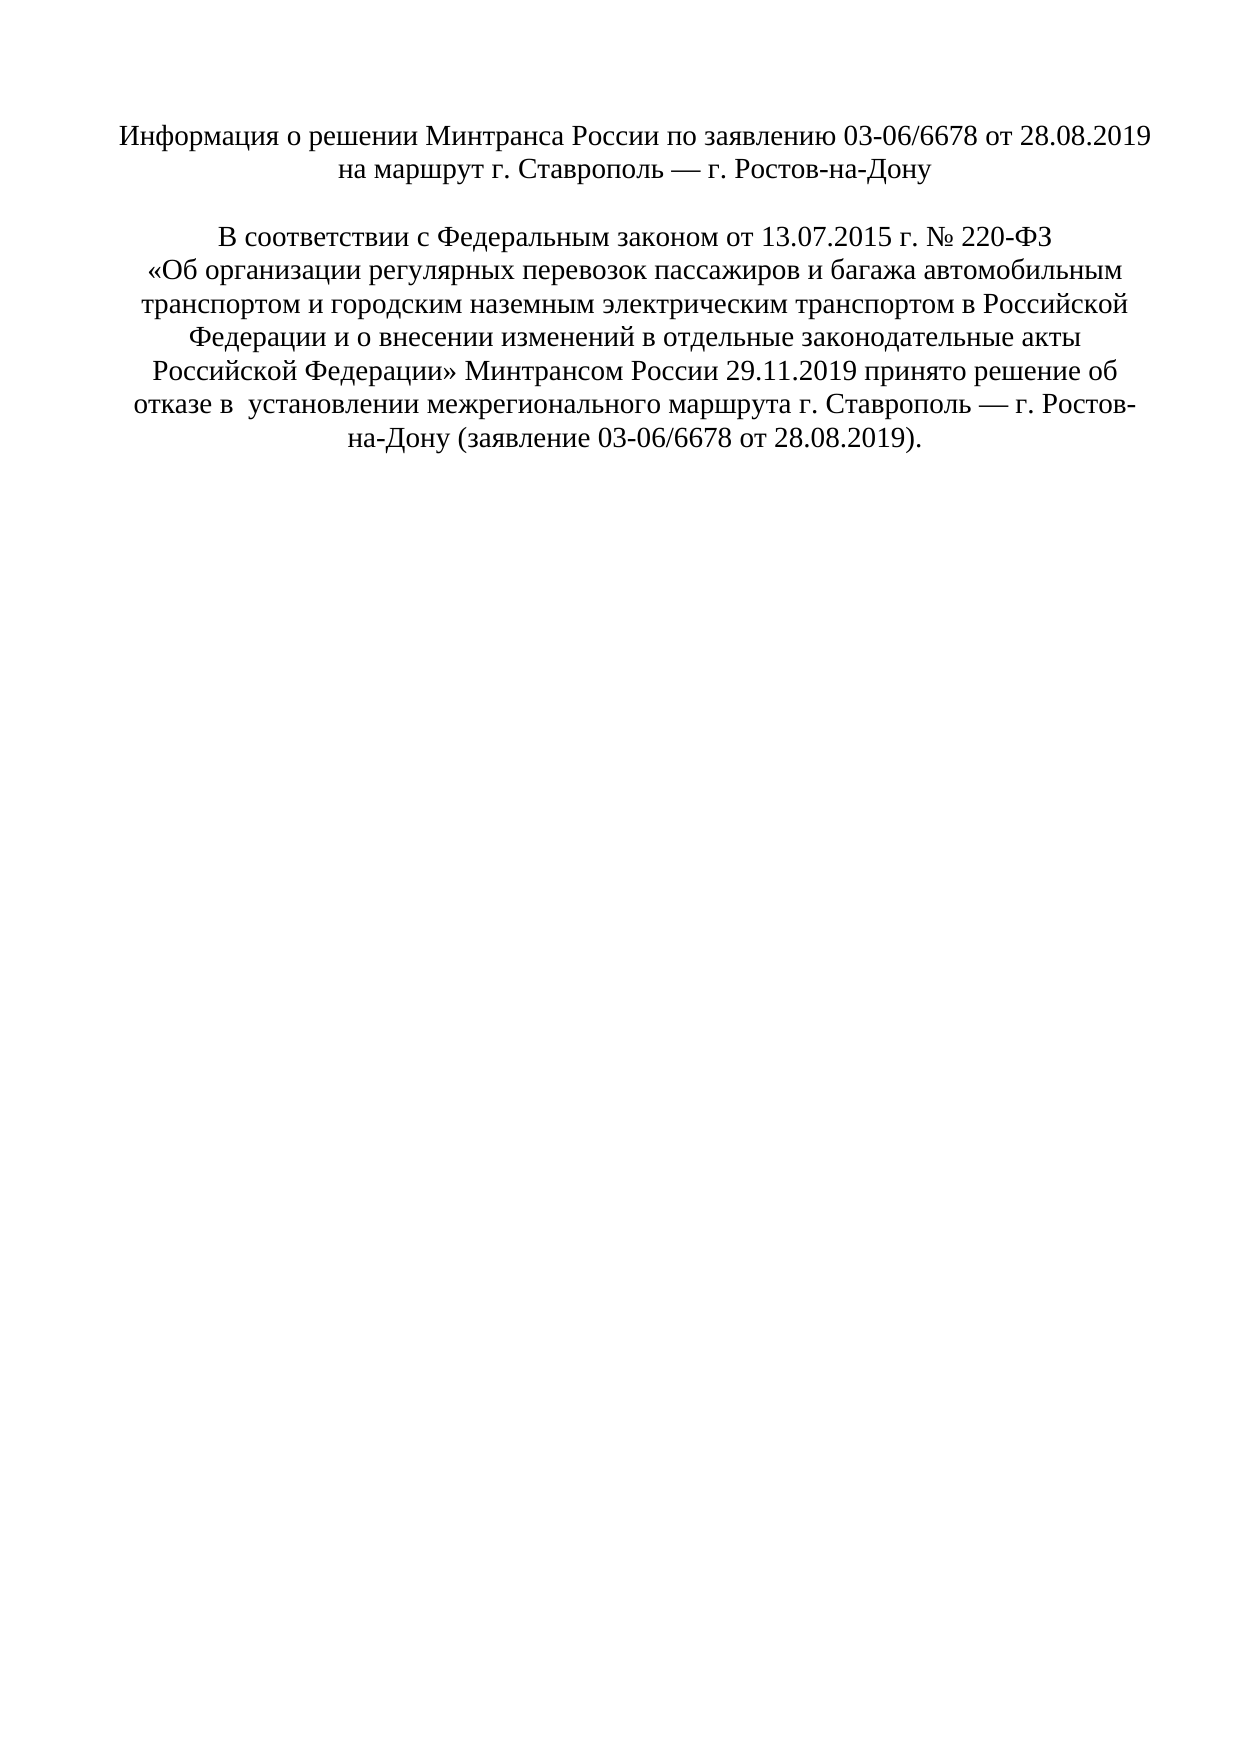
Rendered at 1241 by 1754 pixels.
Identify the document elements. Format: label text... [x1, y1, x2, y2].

text Информация о решении Минтранса России по заявлению 03-06/6678 от 28.08.2019 на маршрут г. Ставрополь — г. Ростов-на-Дону [118, 118, 1152, 185]
text В соответствии с Федеральным законом от 13.07.2015 г. № 220-ФЗ «Об организации регулярных перевозок пассажиров и багажа автомобильным транспортом и городским наземным электрическим транспортом в Российской Федерации и о внесении изменений в отдельные законодательные акты Российской Федерации» Минтрансом России 29.11.2019 принято решение об отказе в установлении межрегионального маршрута г. Ставрополь — г. Ростов-на-Дону (заявление 03-06/6678 от 28.08.2019). [118, 219, 1152, 453]
